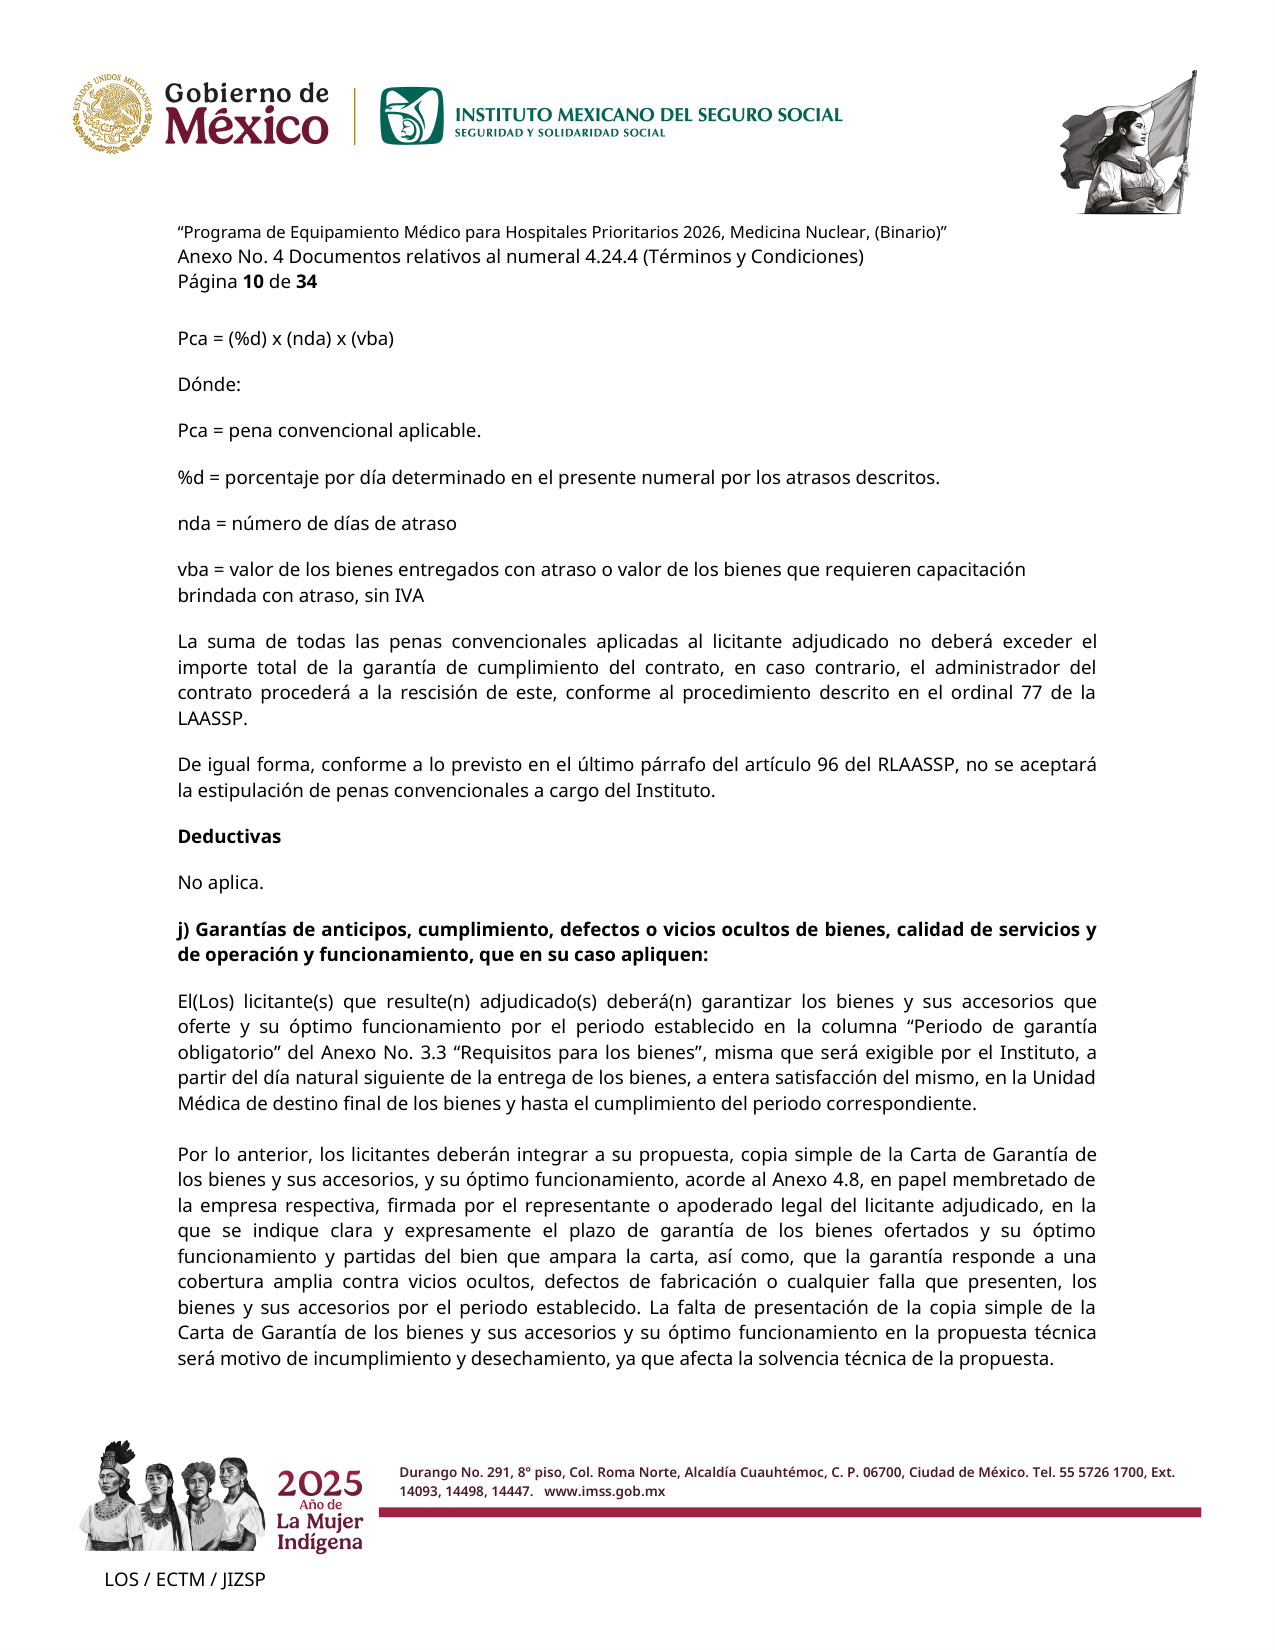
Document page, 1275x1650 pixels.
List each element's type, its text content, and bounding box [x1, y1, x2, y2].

text No aplica. [177, 870, 1098, 895]
text La suma de todas las penas convencionales aplicadas al licitante adjudicado no deberá exceder el importe total de la garantía de cumplimiento del contrato, en caso contrario, el administrador del contrato procederá a la rescisión de este, conforme al procedimiento descrito en el ordinal 77 de la LAASSP. [177, 628, 1098, 731]
text j) Garantías de anticipos, cumplimiento, defectos o vicios ocultos de bienes, calidad de servicios y de operación y funcionamiento, que en su caso apliquen: [177, 916, 1098, 967]
text Dónde: [177, 371, 1098, 397]
text Por lo anterior, los licitantes deberán integrar a su propuesta, copia simple de la Carta de Garantía de los bienes y sus accesorios, y su óptimo funcionamiento, acorde al Anexo 4.8, en papel membretado de la empresa respectiva, firmada por el representante o apoderado legal del licitante adjudicado, en la que se indique clara y expresamente el plazo de garantía de los bienes ofertados y su óptimo funcionamiento y partidas del bien que ampara la carta, así como, que la garantía responde a una cobertura amplia contra vicios ocultos, defectos de fabricación o cualquier falla que presenten, los bienes y sus accesorios por el periodo establecido. La falta de presentación de la copia simple de la Carta de Garantía de los bienes y sus accesorios y su óptimo funcionamiento en la propuesta técnica será motivo de incumplimiento y desechamiento, ya que afecta la solvencia técnica de la propuesta. [177, 1141, 1098, 1371]
picture [2, 2, 1275, 1650]
text vba = valor de los bienes entregados con atraso o valor de los bienes que requieren capacitación brindada con atraso, sin IVA [177, 557, 1098, 608]
text Pca = pena convencional aplicable. [177, 418, 1098, 443]
text Pca = (%d) x (nda) x (vba) [177, 325, 1098, 350]
text %d = porcentaje por día determinado en el presente numeral por los atrasos descritos. [177, 464, 1098, 489]
text Deductivas [177, 823, 1098, 849]
text De igual forma, conforme a lo previsto en el último párrafo del artículo 96 del RLAASSP, no se aceptará la estipulación de penas convencionales a cargo del Instituto. [177, 751, 1098, 802]
text El(Los) licitante(s) que resulte(n) adjudicado(s) deberá(n) garantizar los bienes y sus accesorios que oferte y su óptimo funcionamiento por el periodo establecido en la columna “Periodo de garantía obligatorio” del Anexo No. 3.3 “Requisitos para los bienes”, misma que será exigible por el Instituto, a partir del día natural siguiente de la entrega de los bienes, a entera satisfacción del mismo, en la Unidad Médica de destino final de los bienes y hasta el cumplimiento del periodo correspondiente. [177, 988, 1098, 1116]
text nda = número de días de atraso [177, 510, 1098, 536]
